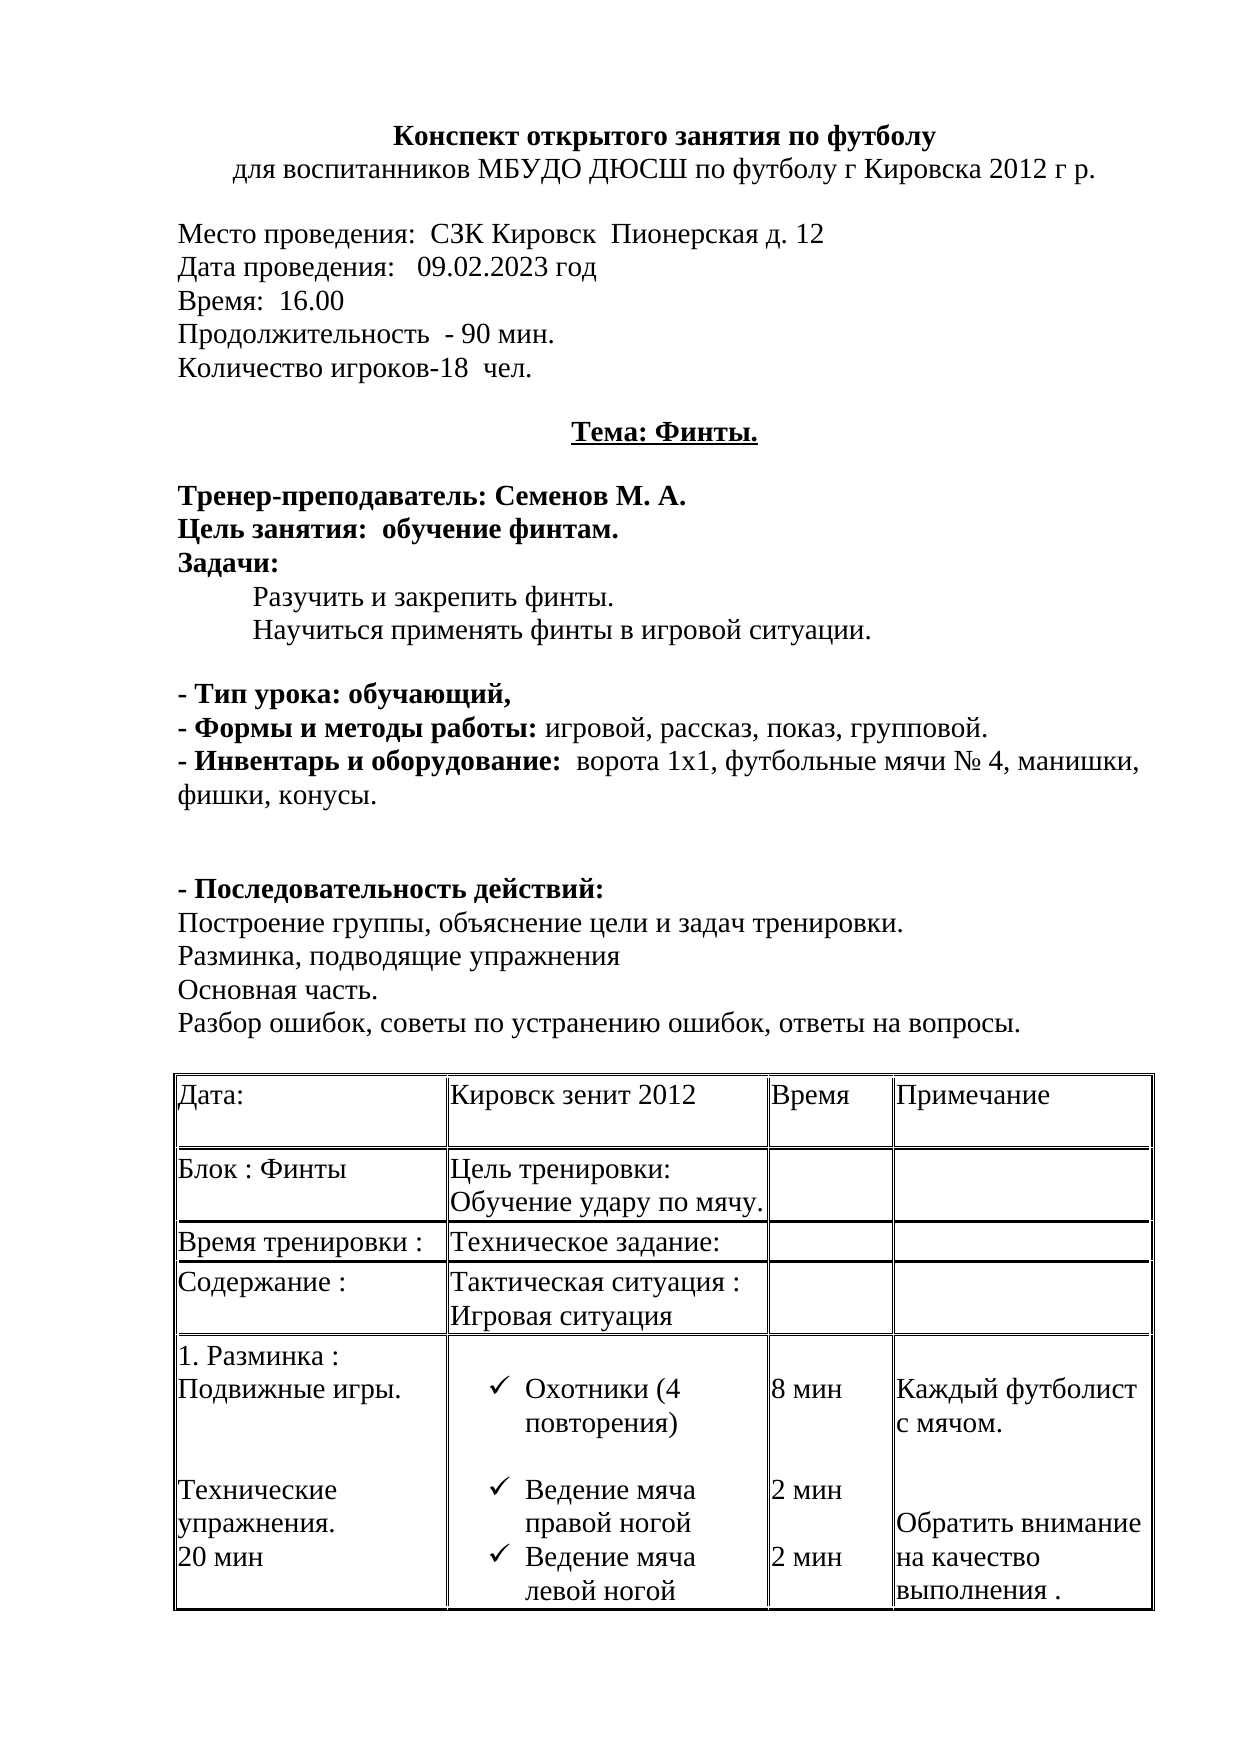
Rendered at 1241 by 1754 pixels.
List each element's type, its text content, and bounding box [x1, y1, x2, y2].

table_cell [177, 1333, 447, 1608]
text - Тип урока: обучающий, [177, 676, 1152, 710]
table_cell [895, 1260, 1153, 1333]
text Цель занятия: обучение финтам. [177, 512, 1152, 545]
table_header Дата: [177, 1076, 447, 1146]
text - Формы и методы работы: игровой, рассказ, показ, групповой. [177, 710, 1152, 743]
table_cell Техническое задание: [449, 1223, 767, 1259]
text - Последовательность действий: [177, 871, 1152, 905]
text Построение группы, объяснение цели и задач тренировки. [177, 905, 1152, 938]
table_cell [770, 1223, 892, 1259]
text Разбор ошибок, советы по устранению ошибок, ответы на вопросы. [177, 1006, 1152, 1039]
table_cell [895, 1146, 1152, 1219]
text Время: 16.00 [177, 283, 1152, 316]
text Количество игроков-18 чел. [177, 350, 1152, 383]
list Научиться применять финты в игровой ситуации. [252, 612, 1152, 646]
text Конспект открытого занятия по футболу [177, 118, 1152, 152]
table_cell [894, 1333, 1152, 1608]
table_cell Блок : Финты [177, 1146, 446, 1219]
text Продолжительность - 90 мин. [177, 316, 1152, 350]
table_cell [895, 1220, 1153, 1259]
text Разминка, подводящие упражнения [177, 938, 1152, 972]
text Дата проведения: 09.02.2023 год [177, 249, 1152, 283]
text Тренер-преподаватель: Семенов М. А. [177, 478, 1152, 512]
table_cell Время тренировки : [175, 1220, 446, 1259]
list Разучить и закрепить финты. [252, 579, 1152, 612]
text - Инвентарь и оборудование: ворота 1х1, футбольные мячи № 4, манишки, фишки, конусы. [177, 743, 1152, 810]
table_cell Цель тренировки: Обучение удару по мячу. [449, 1150, 767, 1219]
table_cell [770, 1263, 892, 1333]
table_header Кировск зенит 2012 [448, 1076, 768, 1146]
table_header Примечание [894, 1076, 1151, 1146]
table_cell Содержание : [175, 1260, 446, 1333]
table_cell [448, 1336, 768, 1608]
text Задачи: [177, 545, 1152, 579]
text Тема: Финты. [177, 414, 1152, 447]
text Место проведения: СЗК Кировск Пионерская д. 12 [177, 216, 1152, 249]
table_header Время [769, 1076, 893, 1146]
table_cell [770, 1150, 892, 1219]
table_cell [769, 1336, 893, 1608]
table_cell Тактическая ситуация : Игровая ситуация [449, 1263, 767, 1333]
text для воспитанников МБУДО ДЮСШ по футболу г Кировска 2012 г р. [177, 152, 1152, 185]
text Основная часть. [177, 972, 1152, 1006]
